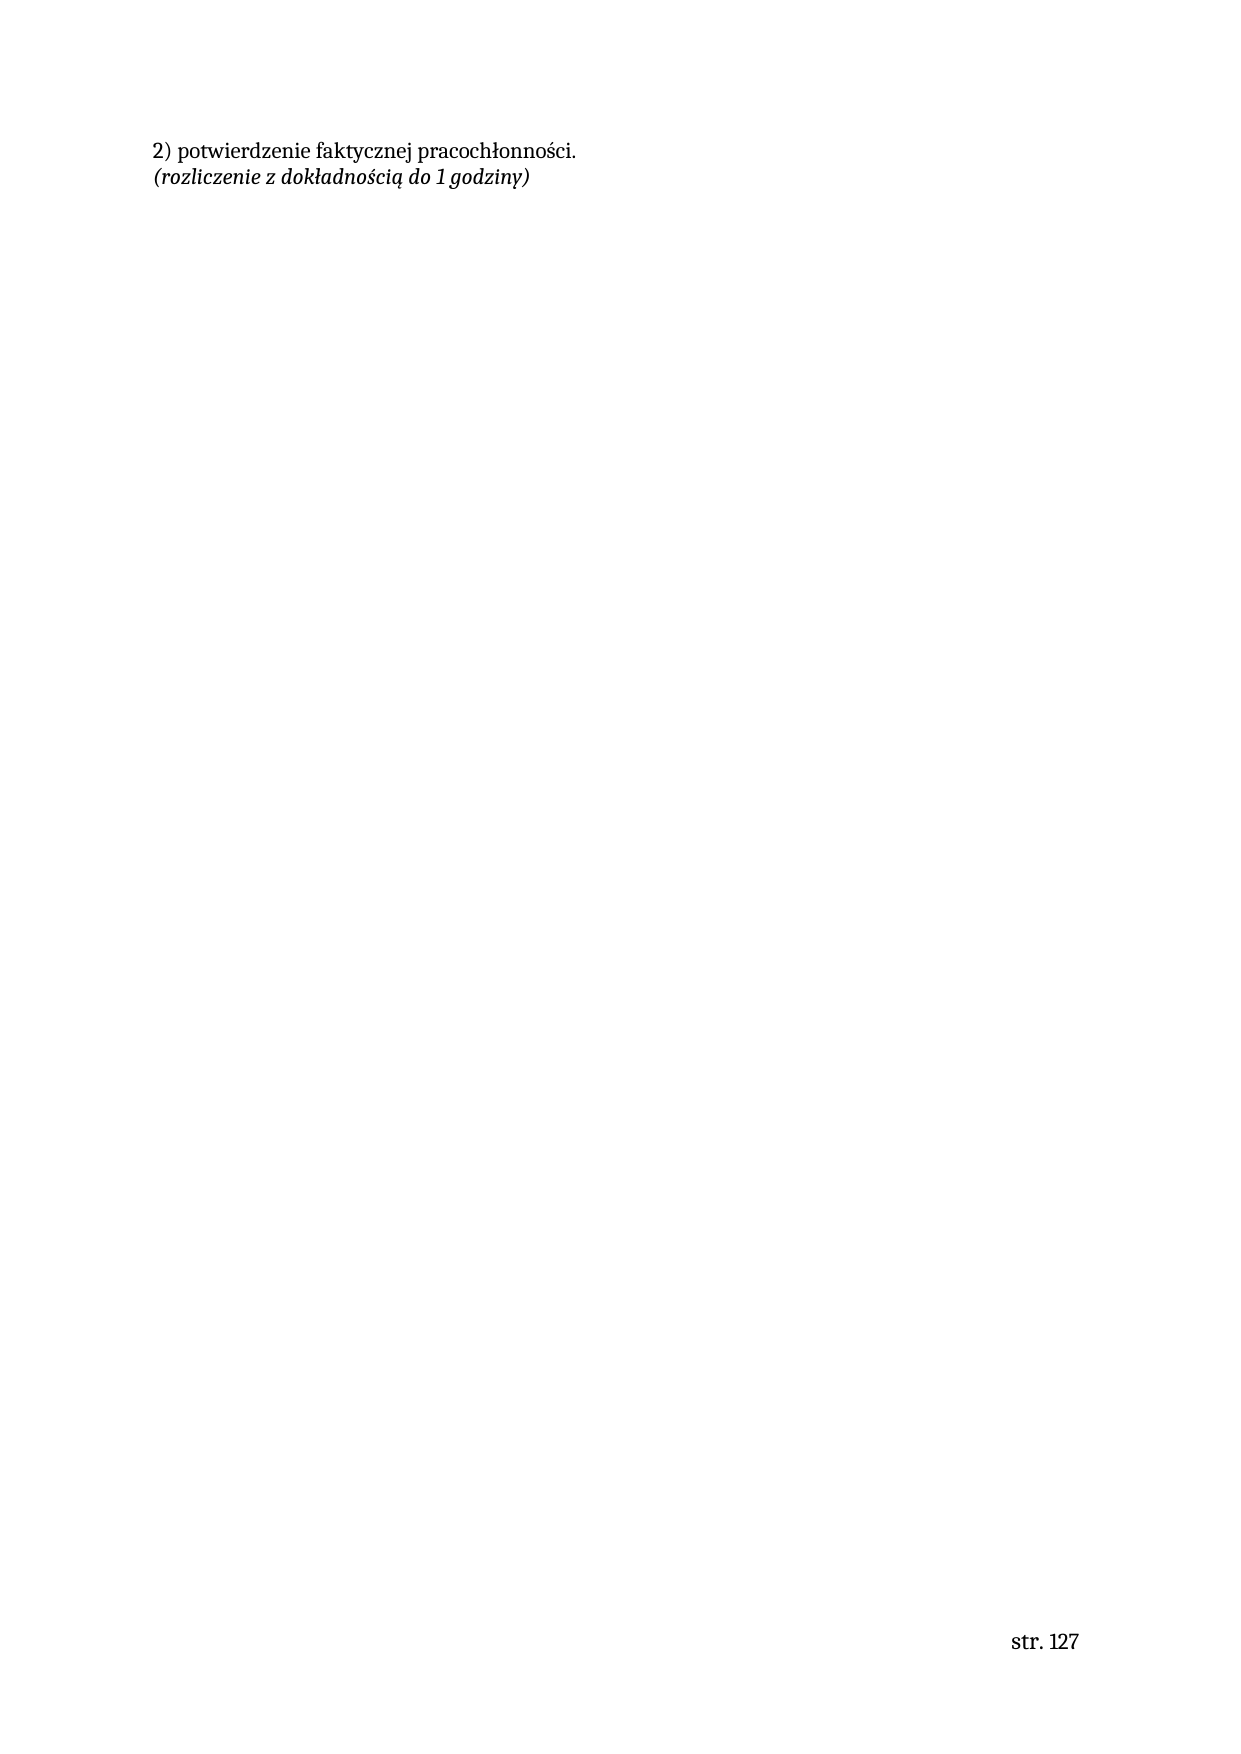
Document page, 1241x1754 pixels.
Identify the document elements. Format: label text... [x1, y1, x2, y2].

text (rozliczenie z dokładnością do 1 godziny) [153, 164, 1132, 190]
text 2) potwierdzenie faktycznej pracochłonności. [153, 137, 1132, 164]
